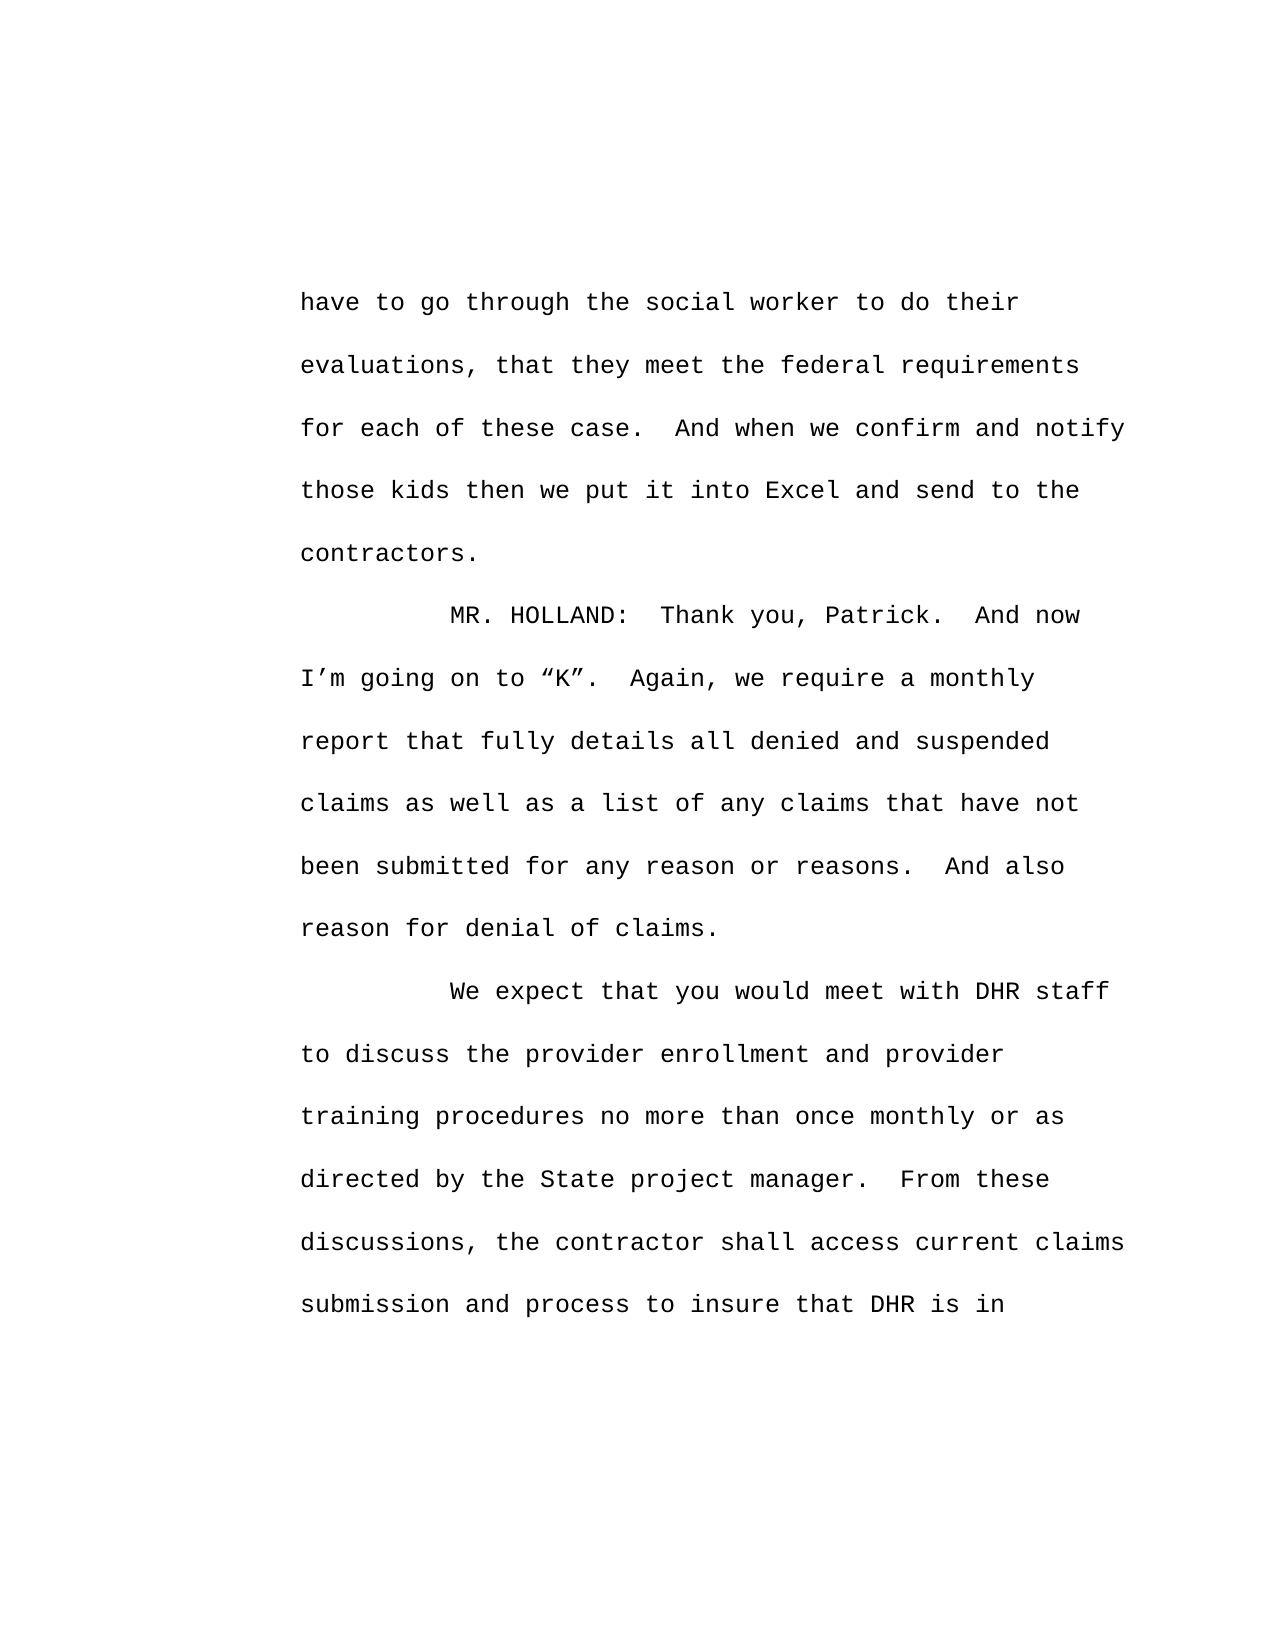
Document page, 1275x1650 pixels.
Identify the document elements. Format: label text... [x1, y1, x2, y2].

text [300, 979, 1125, 1320]
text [300, 290, 1125, 569]
text MR. HOLLAND: Thank you, Patrick. And now I’m going on to “K”. Again, we require a monthly report that fully details all denied and suspended claims as well as a list of any claims that have not been submitted for any reason or reasons. And also reason for denial of claims. [300, 603, 1125, 944]
